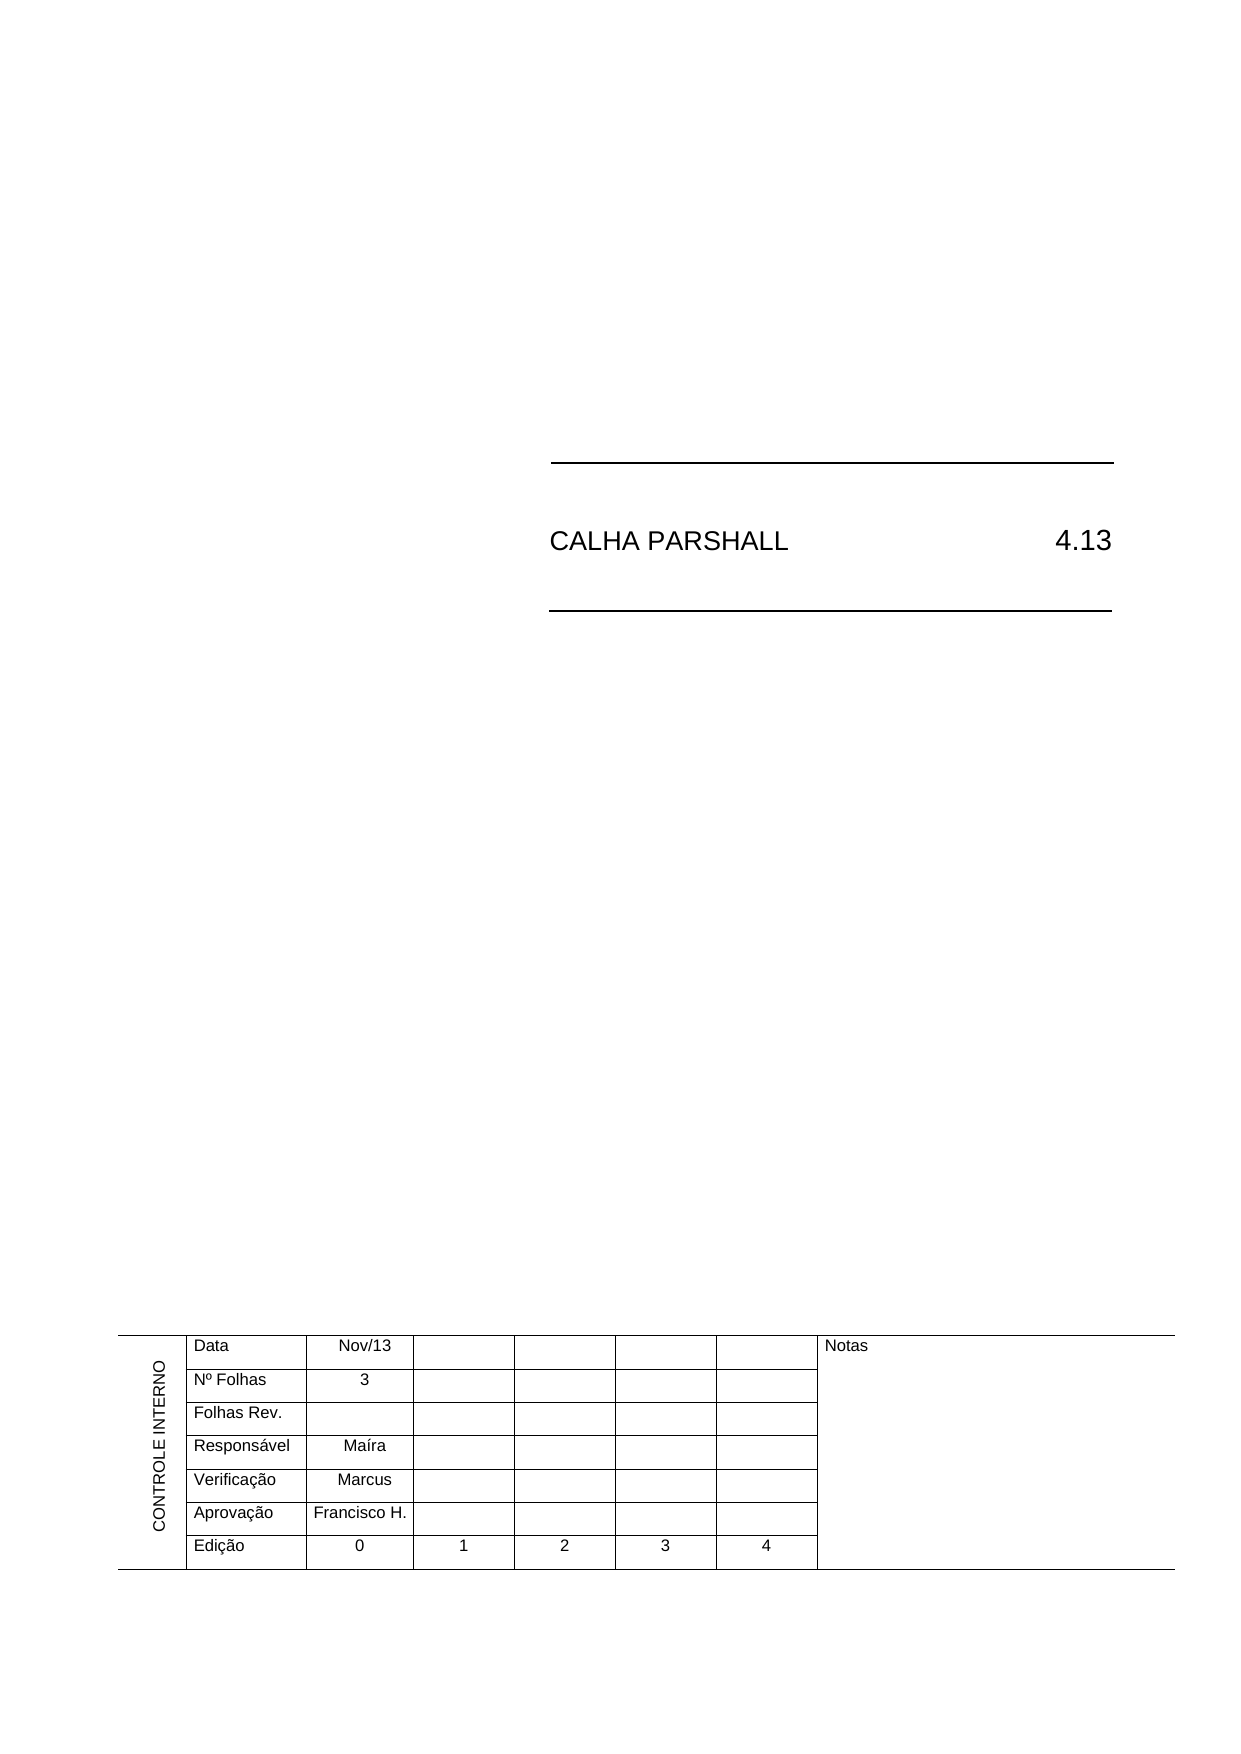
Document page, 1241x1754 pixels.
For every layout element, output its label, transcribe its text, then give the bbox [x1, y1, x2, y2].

table_cell Aprovação [187, 1503, 306, 1535]
table_cell [414, 1370, 514, 1402]
table_header Notas [818, 1336, 1175, 1568]
table_cell [616, 1503, 716, 1535]
table_header [717, 1336, 817, 1368]
table_cell [717, 1403, 817, 1435]
table_cell [717, 1436, 817, 1468]
table_cell [515, 1370, 615, 1402]
table_cell [515, 1403, 615, 1435]
table_cell Edição [187, 1536, 306, 1568]
table_cell [414, 1470, 514, 1502]
table_header CONTROLE INTERNO [118, 1336, 186, 1568]
table_cell [616, 1403, 716, 1435]
table_cell Nº Folhas [187, 1370, 306, 1402]
table_cell Folhas Rev. [187, 1403, 306, 1435]
table_header [414, 1336, 514, 1368]
table_cell Verificação [187, 1470, 306, 1502]
table_cell [616, 1370, 716, 1402]
table_cell 3 [307, 1370, 413, 1402]
table_cell [616, 1470, 716, 1502]
table_cell [515, 1470, 615, 1502]
table_cell Responsável [187, 1436, 306, 1468]
table_cell [515, 1436, 615, 1468]
table_header [515, 1336, 615, 1368]
table_cell [717, 1503, 817, 1535]
table_cell 4 [717, 1536, 817, 1568]
table_cell Francisco H. [307, 1503, 413, 1535]
table_cell Maíra [307, 1436, 413, 1468]
table_cell [616, 1436, 716, 1468]
table_header Nov/13 [307, 1336, 413, 1368]
table_cell [414, 1403, 514, 1435]
table_cell [515, 1503, 615, 1535]
table_cell [717, 1370, 817, 1402]
table_cell 1 [414, 1536, 514, 1568]
table_cell [414, 1503, 514, 1535]
table_cell 0 [307, 1536, 413, 1568]
table_header [616, 1336, 716, 1368]
table_cell Marcus [307, 1470, 413, 1502]
table_header Data [187, 1336, 306, 1368]
table_cell [414, 1436, 514, 1468]
table_cell [717, 1470, 817, 1502]
text calha parshall 4.13 [549, 523, 1152, 556]
table_cell [307, 1403, 413, 1435]
table_cell 3 [616, 1536, 716, 1568]
table_cell 2 [515, 1536, 615, 1568]
